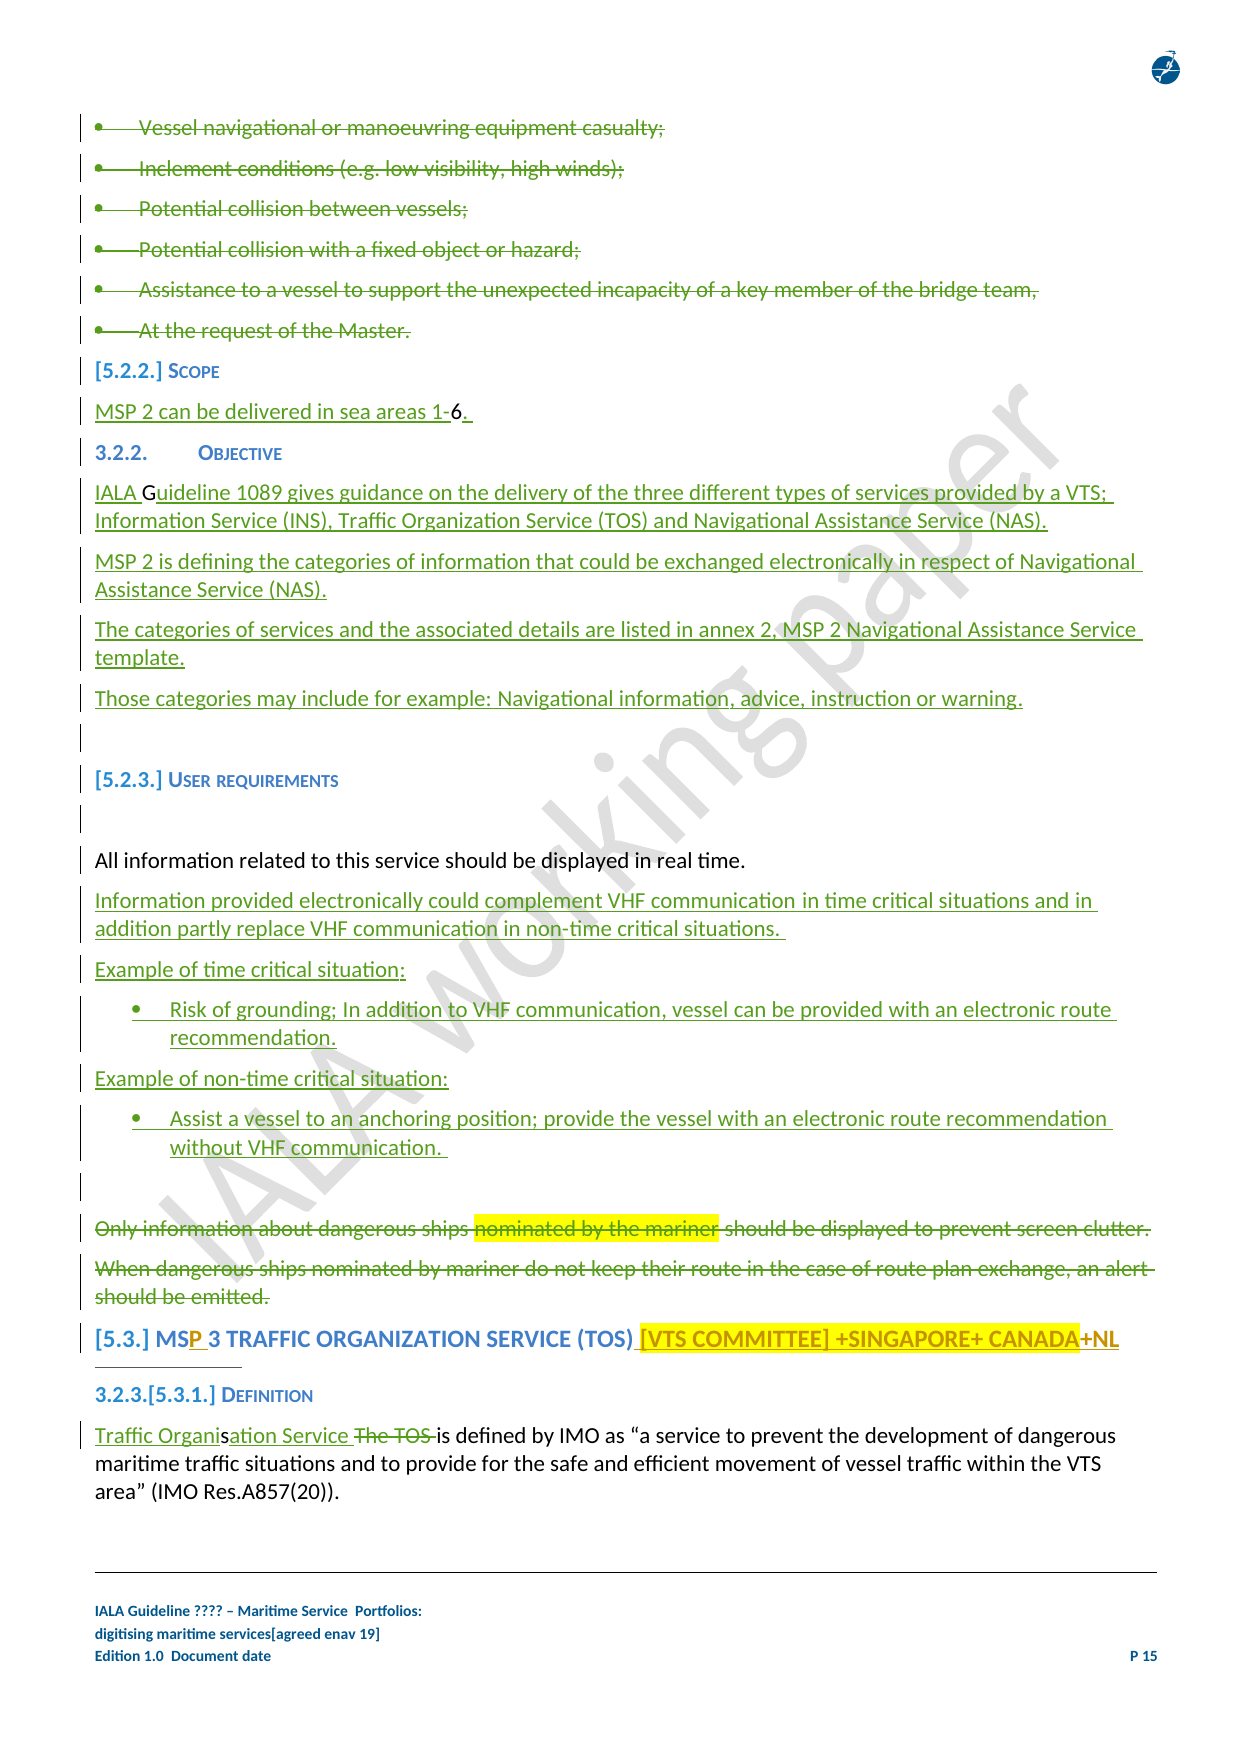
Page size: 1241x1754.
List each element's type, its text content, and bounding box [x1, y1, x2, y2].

text All information related to this service should be displayed in real time. [94, 846, 1157, 874]
subtitle Objective [94, 438, 1157, 466]
subtitle Definition [94, 1380, 1157, 1408]
subtitle MS3 Traffic Organization Service (TOS) [94, 1323, 640, 1353]
text G [94, 478, 1157, 534]
subtitle Scope [94, 357, 1157, 385]
text sis defined by IMO as “a service to prevent the development of dangerous maritime traffic situations and to provide for the safe and efficient movement of vessel traffic within the VTS area” (IMO Res.A857(20)). [94, 1421, 1157, 1505]
text 6 [94, 397, 1157, 425]
picture [1120, 0, 1239, 119]
subtitle MS3 Traffic Organization Service (TOS) [1080, 1323, 1157, 1353]
subtitle User requirements [94, 765, 1157, 793]
